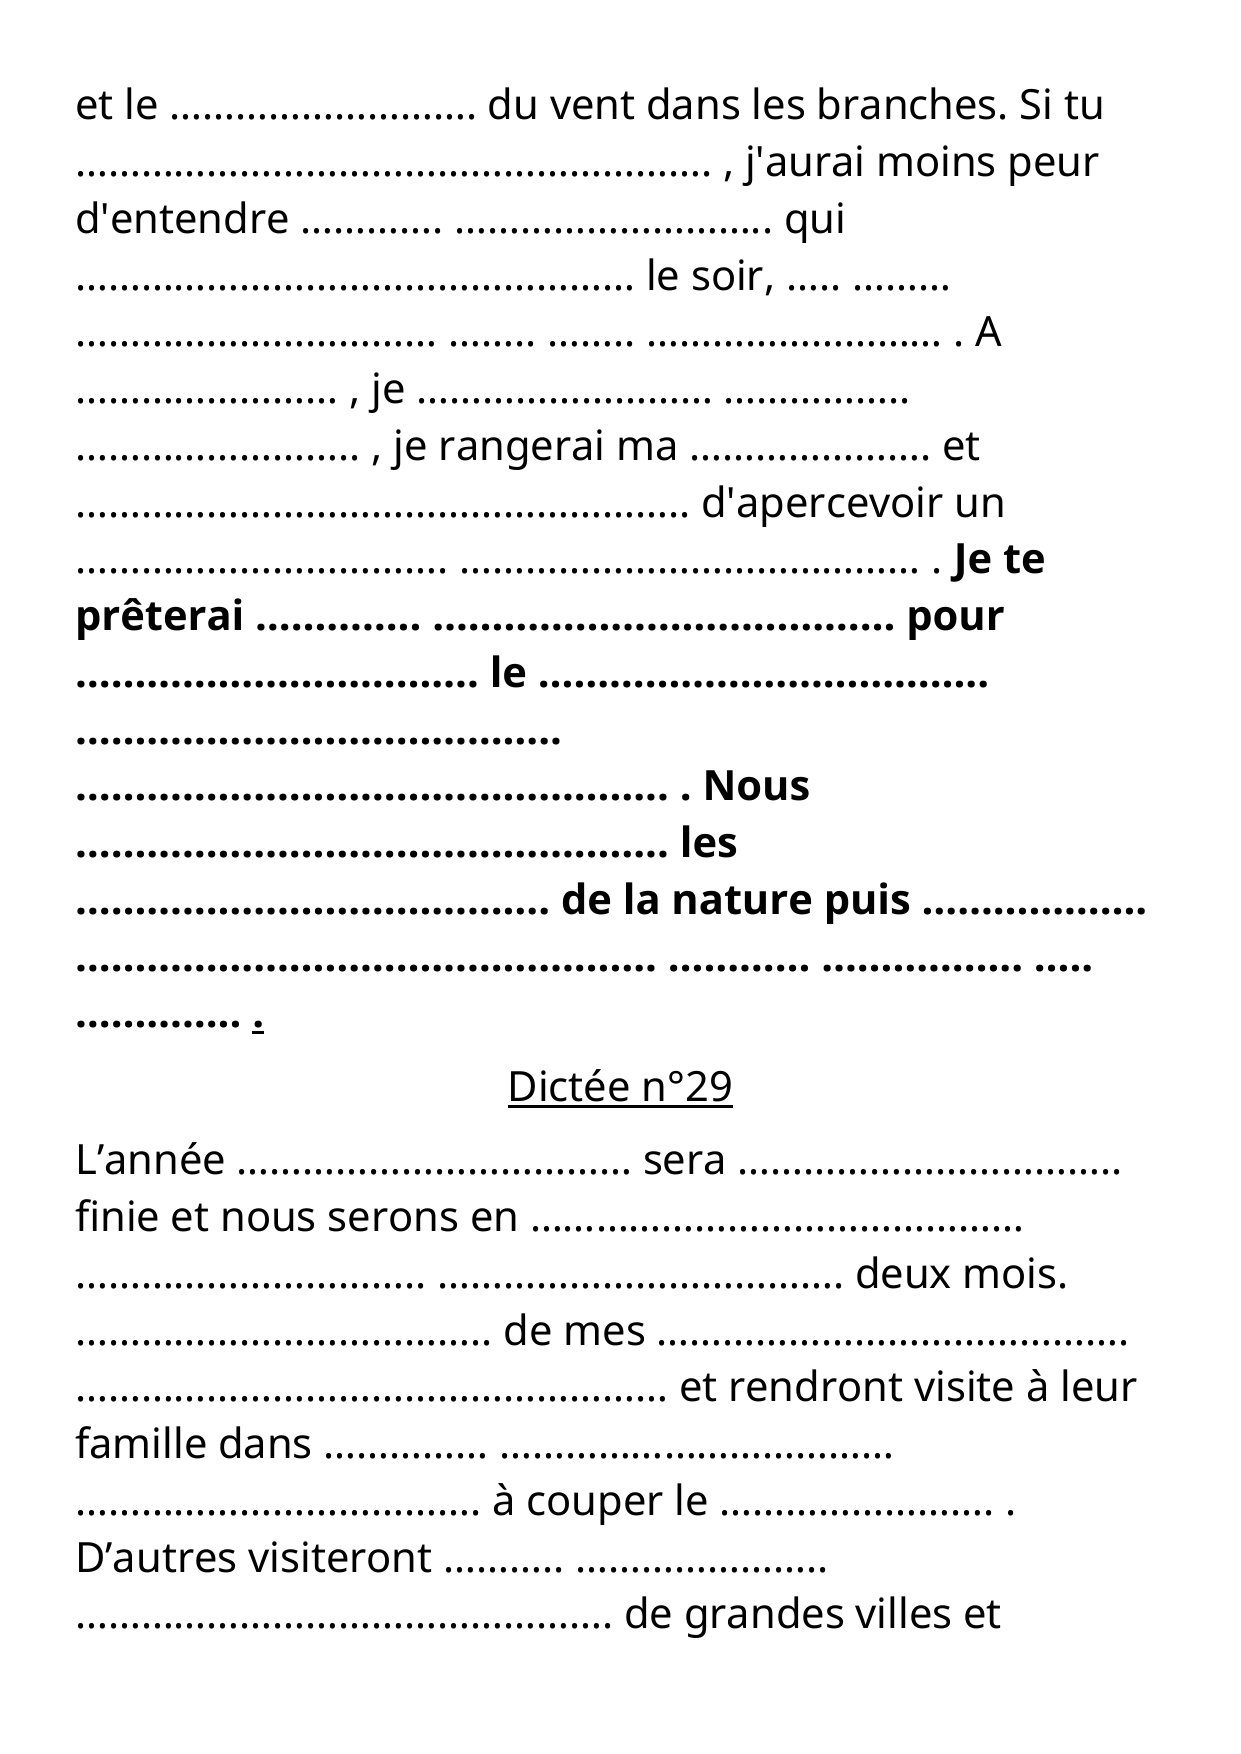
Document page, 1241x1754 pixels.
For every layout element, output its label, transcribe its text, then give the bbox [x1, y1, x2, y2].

text Dictée n°29 [75, 1057, 1165, 1113]
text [75, 1130, 1165, 1641]
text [75, 75, 1165, 1040]
